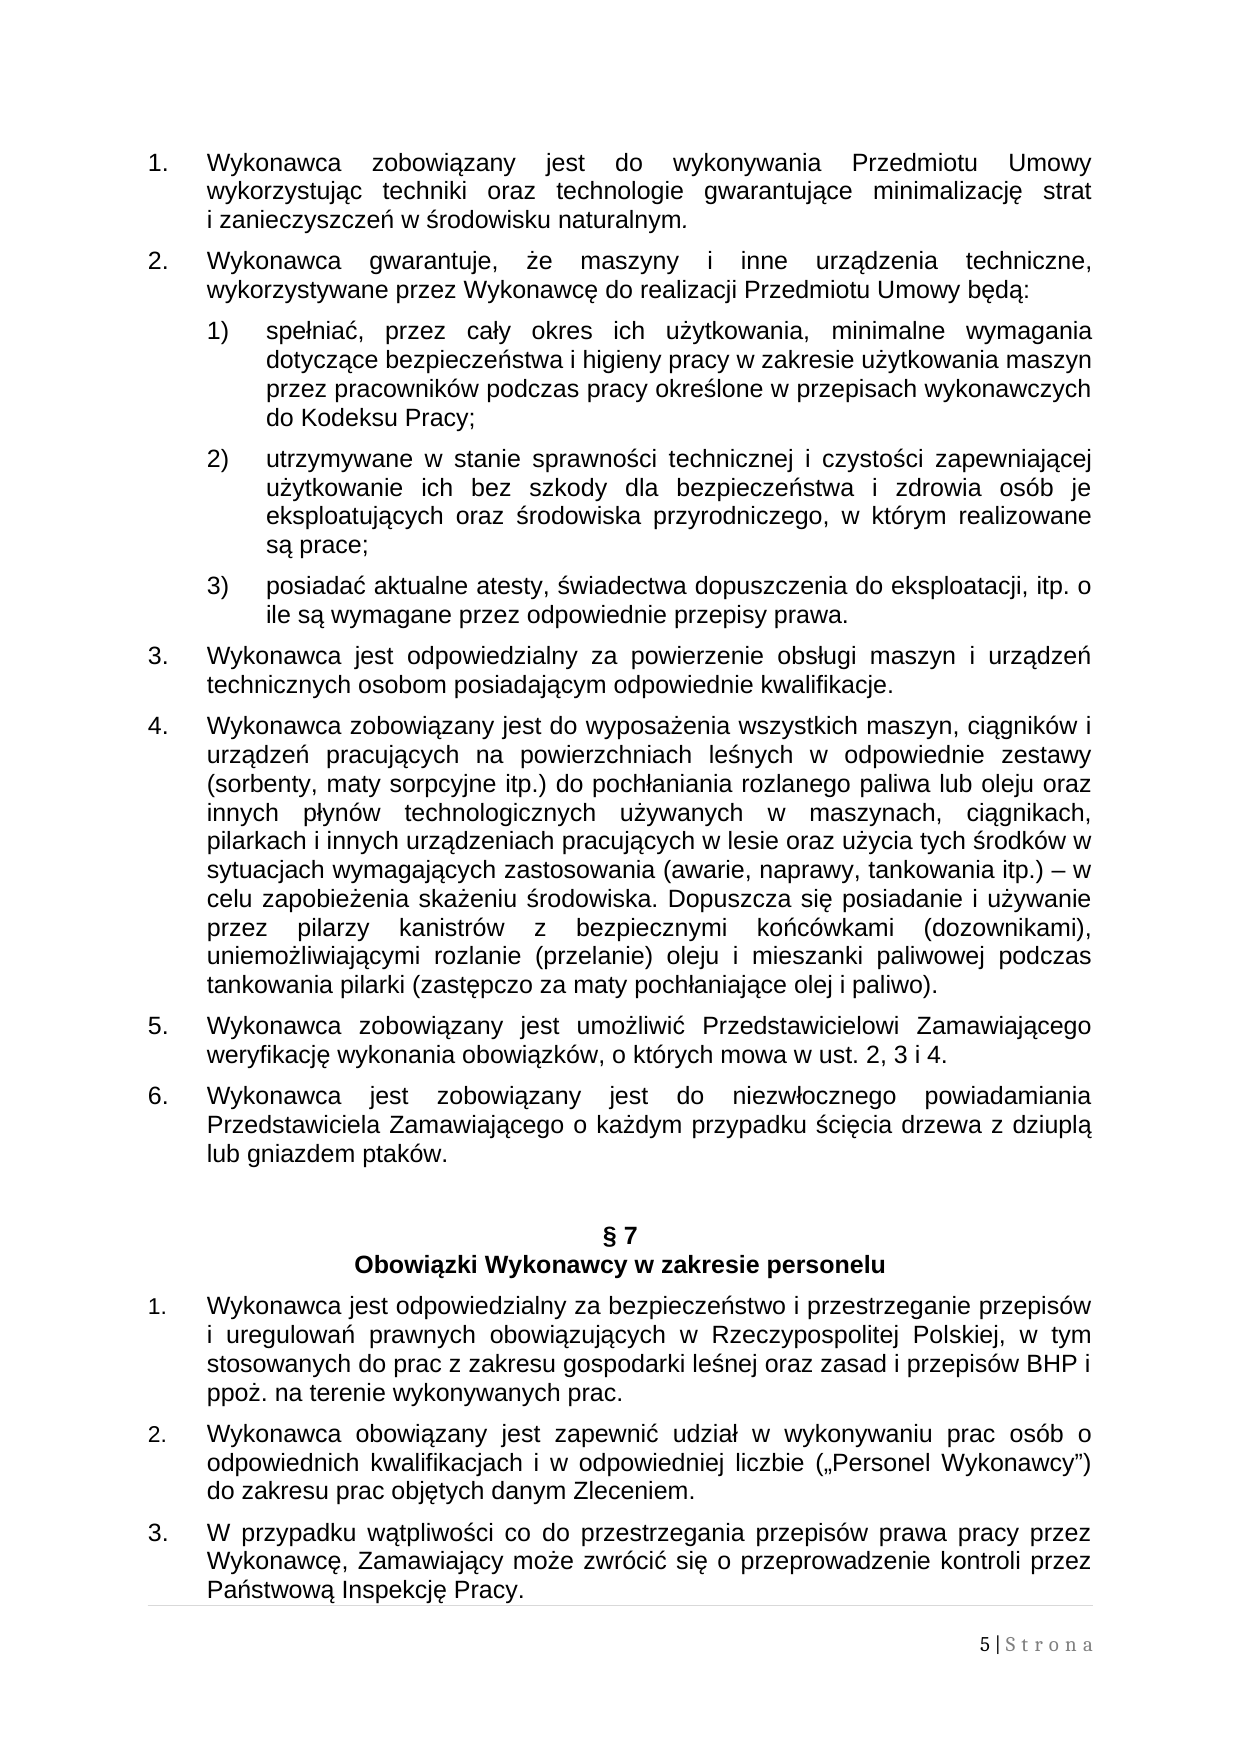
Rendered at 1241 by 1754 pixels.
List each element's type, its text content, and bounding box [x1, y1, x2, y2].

list Wykonawca jest zobowiązany jest do niezwłocznego powiadamiania Przedstawiciela Zamawiającego o każdym przypadku ścięcia drzewa z dziuplą lub gniazdem ptaków. [148, 1081, 1093, 1168]
list Wykonawca zobowiązany jest umożliwić Przedstawicielowi Zamawiającego weryfikację wykonania obowiązków, o których mowa w ust. 2, 3 i 4. [148, 1011, 1093, 1069]
list Wykonawca jest odpowiedzialny za bezpieczeństwo i przestrzeganie przepisów i uregulowań prawnych obowiązujących w Rzeczypospolitej Polskiej, w tym stosowanych do prac z zakresu gospodarki leśnej oraz zasad i przepisów BHP i ppoż. na terenie wykonywanych prac. [148, 1291, 1093, 1406]
list Wykonawca jest odpowiedzialny za powierzenie obsługi maszyn i urządzeń technicznych osobom posiadającym odpowiednie kwalifikacje. [148, 641, 1093, 699]
list Wykonawca zobowiązany jest do wyposażenia wszystkich maszyn, ciągników i urządzeń pracujących na powierzchniach leśnych w odpowiednie zestawy (sorbenty, maty sorpcyjne itp.) do pochłaniania rozlanego paliwa lub oleju oraz innych płynów technologicznych używanych w maszynach, ciągnikach, pilarkach i innych urządzeniach pracujących w lesie oraz użycia tych środków w sytuacjach wymagających zastosowania (awarie, naprawy, tankowania itp.) – w celu zapobieżenia skażeniu środowiska. Dopuszcza się posiadanie i używanie przez pilarzy kanistrów z bezpiecznymi końcówkami (dozownikami), uniemożliwiającymi rozlanie (przelanie) oleju i mieszanki paliwowej podczas tankowania pilarki (zastępczo za maty pochłaniające olej i paliwo). [148, 711, 1093, 999]
list Wykonawca gwarantuje, że maszyny i inne urządzenia techniczne, wykorzystywane przez Wykonawcę do realizacji Przedmiotu Umowy będą: [148, 246, 1093, 304]
list spełniać, przez cały okres ich użytkowania, minimalne wymagania dotyczące bezpieczeństwa i higieny pracy w zakresie użytkowania maszyn przez pracowników podczas pracy określone w przepisach wykonawczych do Kodeksu Pracy; [207, 316, 1093, 431]
list utrzymywane w stanie sprawności technicznej i czystości zapewniającej użytkowanie ich bez szkody dla bezpieczeństwa i zdrowia osób je eksploatujących oraz środowiska przyrodniczego, w którym realizowane są prace; [207, 444, 1093, 559]
text 3. W przypadku wątpliwości co do przestrzegania przepisów prawa pracy przez Wykonawcę, Zamawiający może zwrócić się o przeprowadzenie kontroli przez Państwową Inspekcję Pracy. [148, 1518, 1093, 1604]
list Wykonawca zobowiązany jest do wykonywania Przedmiotu Umowy wykorzystując techniki oraz technologie gwarantujące minimalizację strat i zanieczyszczeń w środowisku naturalnym. [148, 148, 1093, 234]
list posiadać aktualne atesty, świadectwa dopuszczenia do eksploatacji, itp. o ile są wymagane przez odpowiednie przepisy prawa. [207, 571, 1093, 629]
text § 7 Obowiązki Wykonawcy w zakresie personelu [148, 1221, 1093, 1279]
list Wykonawca obowiązany jest zapewnić udział w wykonywaniu prac osób o odpowiednich kwalifikacjach i w odpowiedniej liczbie („Personel Wykonawcy”) do zakresu prac objętych danym Zleceniem. [148, 1419, 1093, 1505]
